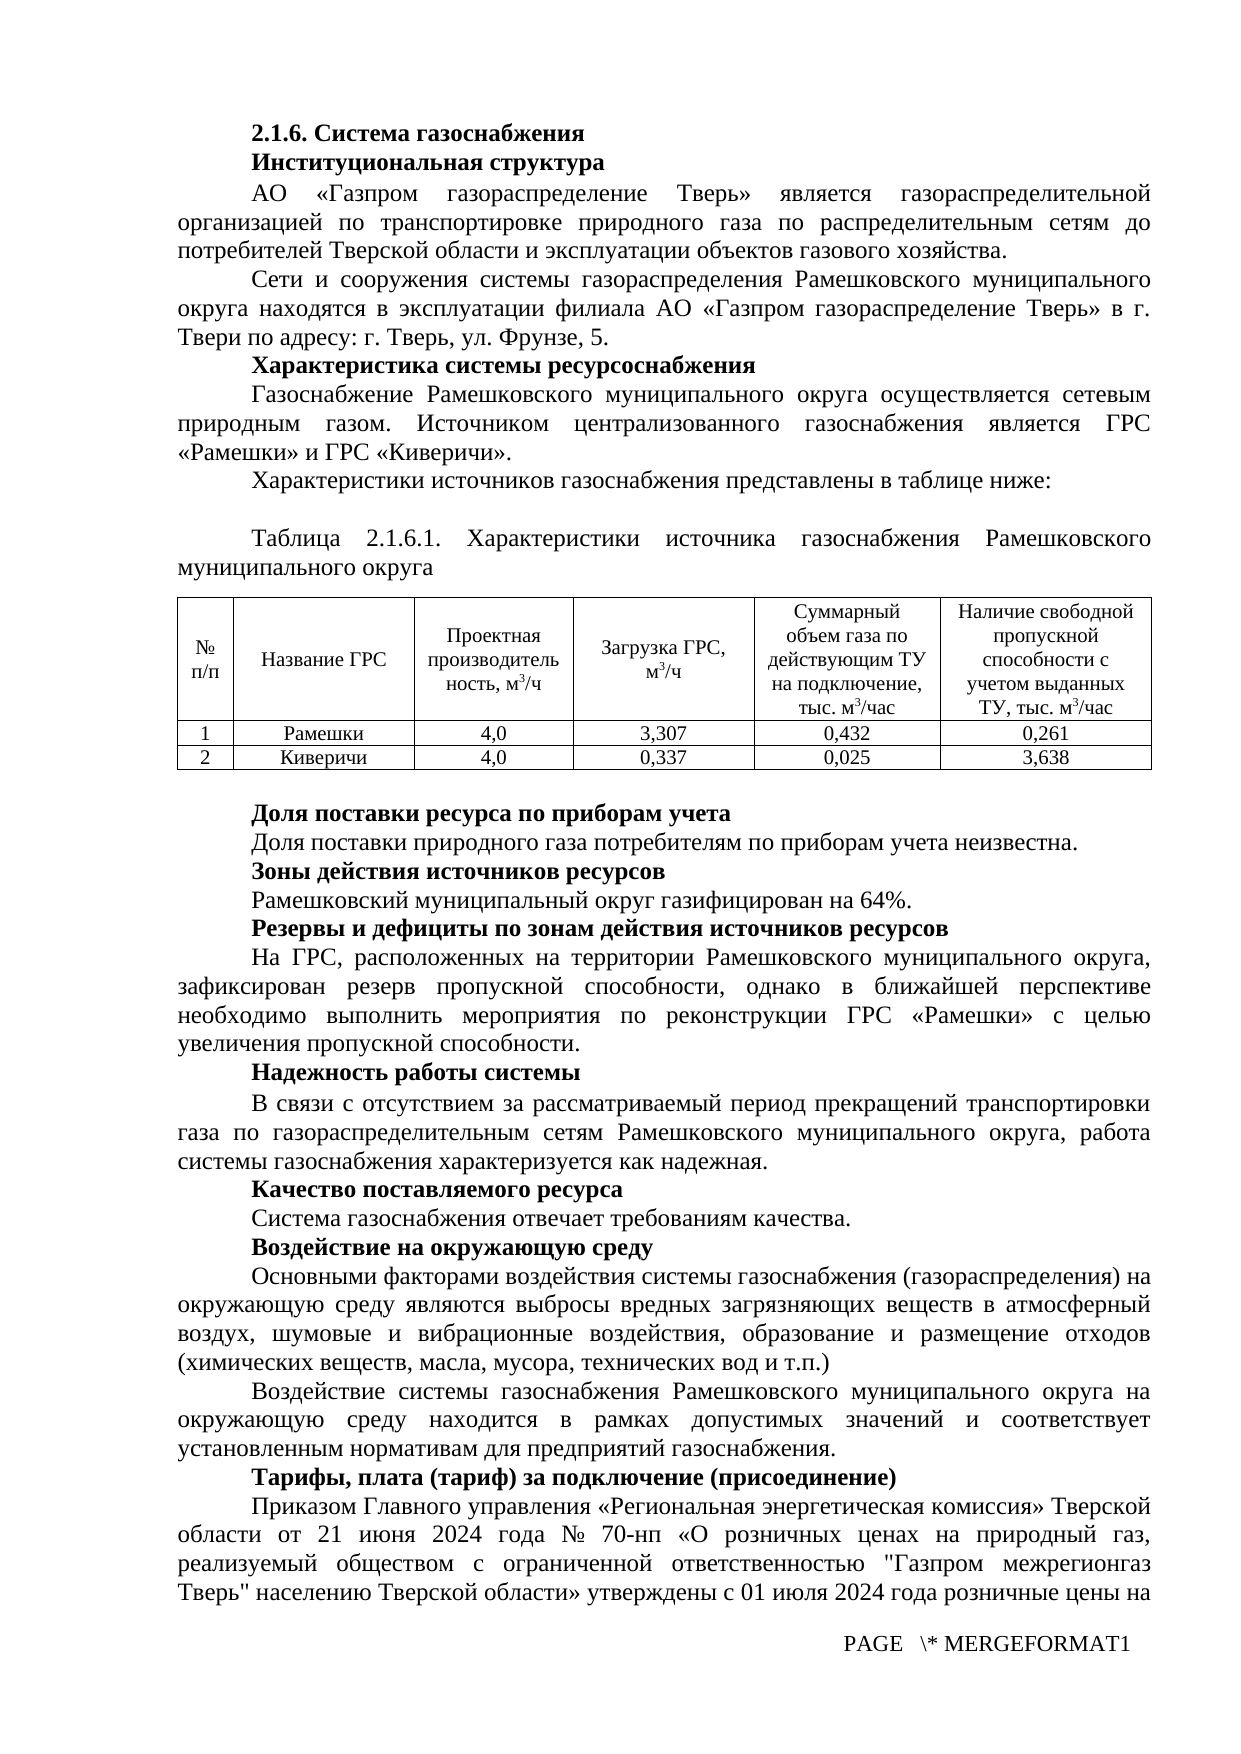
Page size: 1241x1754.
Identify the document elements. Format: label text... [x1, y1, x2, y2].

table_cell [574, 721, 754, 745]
text На ГРС, расположенных на территории Рамешковского муниципального округа, зафиксирован резерв пропускной способности, однако в ближайшей перспективе необходимо выполнить мероприятия по реконструкции ГРС «Рамешки» с целью увеличения пропускной способности. [177, 942, 1152, 1057]
text Доля поставки ресурса по приборам учета [177, 798, 1152, 827]
text Институциональная структура [177, 147, 1152, 176]
text Воздействие системы газоснабжения Рамешковского муниципального округа на окружающую среду находится в рамках допустимых значений и соответствует установленным нормативам для предприятий газоснабжения. [177, 1376, 1152, 1462]
text Зоны действия источников ресурсов [177, 856, 1152, 885]
text Тарифы, плата (тариф) за подключение (присоединение) [177, 1462, 1152, 1491]
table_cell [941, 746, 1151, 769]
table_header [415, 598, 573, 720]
text Воздействие на окружающую среду [177, 1232, 1152, 1261]
text Характеристики источников газоснабжения представлены в таблице ниже: [177, 465, 1152, 494]
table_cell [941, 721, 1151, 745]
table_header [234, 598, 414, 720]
text Характеристика системы ресурсоснабжения [177, 350, 1152, 379]
text Таблица 2.1.6.1. Характеристики источника газоснабжения Рамешковского муниципального округа [177, 523, 1152, 580]
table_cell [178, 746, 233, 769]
text Система газоснабжения отвечает требованиям качества. [177, 1203, 1152, 1232]
text Газоснабжение Рамешковского муниципального округа осуществляется сетевым природным газом. Источником централизованного газоснабжения является ГРС «Рамешки» и ГРС «Киверичи». [177, 379, 1152, 465]
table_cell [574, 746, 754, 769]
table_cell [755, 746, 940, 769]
text АО «Газпром газораспределение Тверь» является газораспределительной организацией по транспортировке природного газа по распределительным сетям до потребителей Тверской области и эксплуатации объектов газового хозяйства. [177, 178, 1152, 264]
text 2.1.6. Система газоснабжения [177, 118, 1152, 147]
text Доля поставки природного газа потребителям по приборам учета неизвестна. [177, 827, 1152, 856]
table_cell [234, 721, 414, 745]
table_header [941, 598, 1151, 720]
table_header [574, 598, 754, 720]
text В связи с отсутствием за рассматриваемый период прекращений транспортировки газа по газораспределительным сетям Рамешковского муниципального округа, работа системы газоснабжения характеризуется как надежная. [177, 1088, 1152, 1174]
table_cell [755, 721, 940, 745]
text Сети и сооружения системы газораспределения Рамешковского муниципального округа находятся в эксплуатации филиала АО «Газпром газораспределение Тверь» в г. Твери по адресу: г. Тверь, ул. Фрунзе, 5. [177, 264, 1152, 350]
text Резервы и дефициты по зонам действия источников ресурсов [177, 913, 1152, 942]
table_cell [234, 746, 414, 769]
text Рамешковский муниципальный округ газифицирован на 64%. [177, 885, 1152, 913]
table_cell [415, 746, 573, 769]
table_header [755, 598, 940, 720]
text Основными факторами воздействия системы газоснабжения (газораспределения) на окружающую среду являются выбросы вредных загрязняющих веществ в атмосферный воздух, шумовые и вибрационные воздействия, образование и размещение отходов (химических веществ, масла, мусора, технических вод и т.п.) [177, 1261, 1152, 1376]
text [177, 1491, 1152, 1606]
text Надежность работы системы [177, 1057, 1152, 1086]
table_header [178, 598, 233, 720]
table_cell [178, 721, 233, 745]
text Качество поставляемого ресурса [177, 1174, 1152, 1203]
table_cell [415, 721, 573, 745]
